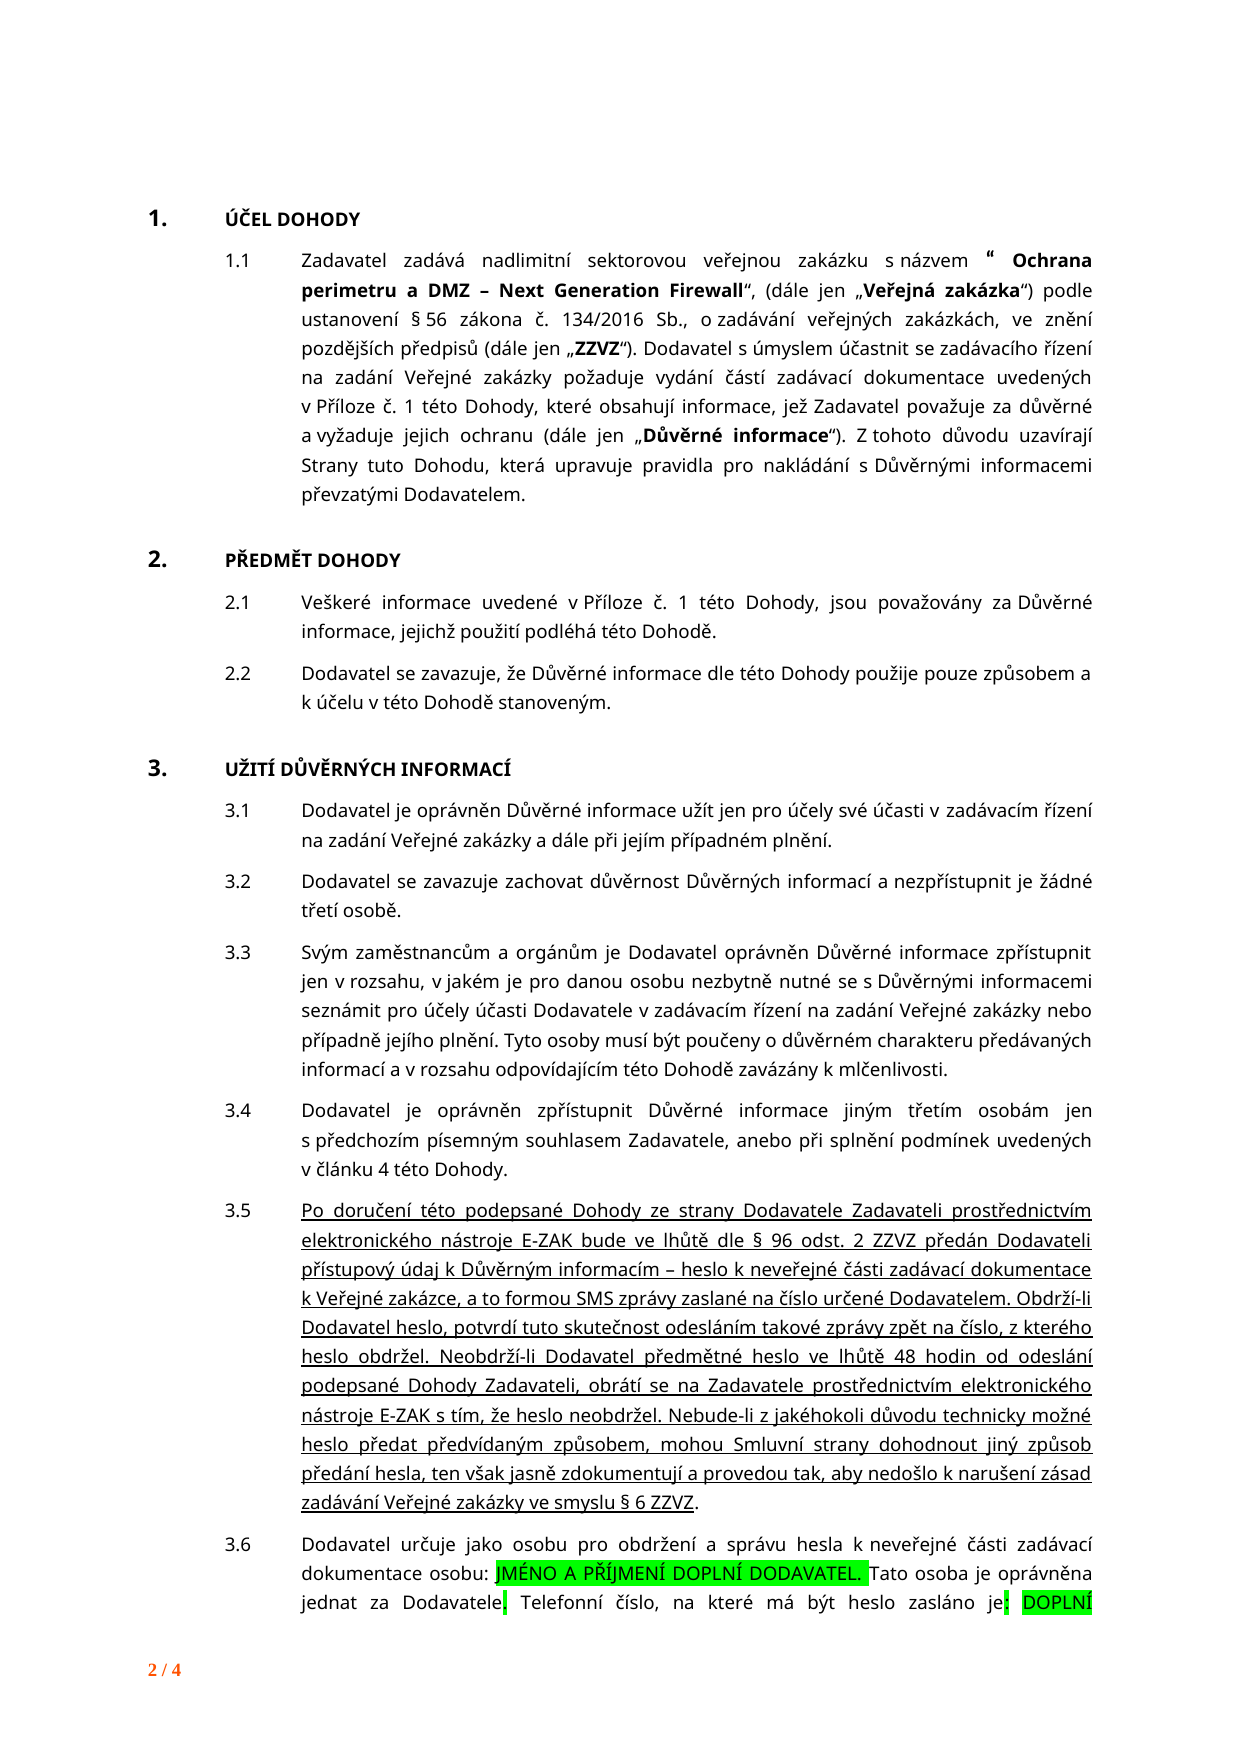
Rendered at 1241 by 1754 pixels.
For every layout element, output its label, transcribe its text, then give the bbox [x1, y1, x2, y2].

text Svým zaměstnancům a orgánům je Dodavatel oprávněn Důvěrné informace zpřístupnit jen v rozsahu, v jakém je pro danou osobu nezbytně nutné se s Důvěrnými informacemi seznámit pro účely účasti Dodavatele v zadávacím řízení na zadání Veřejné zakázky nebo případně jejího plnění. Tyto osoby musí být poučeny o důvěrném charakteru předávaných informací a v rozsahu odpovídajícím této Dohodě zavázány k mlčenlivosti. [224, 936, 1092, 1082]
text Dodavatel se zavazuje zachovat důvěrnost Důvěrných informací a nezpřístupnit je žádné třetí osobě. [224, 865, 1092, 924]
text Po doručení této podepsané Dohody ze strany Dodavatele Zadavateli prostřednictvím elektronického nástroje E-ZAK bude ve lhůtě dle § 96 odst. 2 ZZVZ předán Dodavateli přístupový údaj k Důvěrným informacím – heslo k neveřejné části zadávací dokumentace k Veřejné zakázce, a to formou SMS zprávy zaslané na číslo určené Dodavatelem. Obdrží-li Dodavatel heslo, potvrdí tuto skutečnost odesláním takové zprávy zpět na číslo, z kterého heslo obdržel. Neobdrží-li Dodavatel předmětné heslo ve lhůtě 48 hodin od odeslání podepsané Dohody Zadavateli, obrátí se na Zadavatele prostřednictvím elektronického nástroje E-ZAK s tím, že heslo neobdržel. Nebude-li z jakéhokoli důvodu technicky možné heslo předat předvídaným způsobem, mohou Smluvní strany dohodnout jiný způsob předání hesla, ten však jasně zdokumentují a provedou tak, aby nedošlo k narušení zásad zadávání Veřejné zakázky ve smyslu § 6 ZZVZ. [224, 1194, 1092, 1515]
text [224, 1528, 1092, 1615]
text Zadavatel zadává nadlimitní sektorovou veřejnou zakázku s názvem “ Ochrana perimetru a DMZ – Next Generation Firewall“, (dále jen „Veřejná zakázka“) podle ustanovení § 56 zákona č. 134/2016 Sb., o zadávání veřejných zakázkách, ve znění pozdějších předpisů (dále jen „ZZVZ“). Dodavatel s úmyslem účastnit se zadávacího řízení na zadání Veřejné zakázky požaduje vydání částí zadávací dokumentace uvedených v Příloze č. 1 této Dohody, které obsahují informace, jež Zadavatel považuje za důvěrné a vyžaduje jejich ochranu (dále jen „Důvěrné informace“). Z tohoto důvodu uzavírají Strany tuto Dohodu, která upravuje pravidla pro nakládání s Důvěrnými informacemi převzatými Dodavatelem. [224, 244, 1092, 507]
text Dodavatel je oprávněn zpřístupnit Důvěrné informace jiným třetím osobám jen s předchozím písemným souhlasem Zadavatele, anebo při splnění podmínek uvedených v článku 4 této Dohody. [224, 1094, 1092, 1182]
text PŘEDMĚT DOHODY [148, 544, 1092, 574]
text Dodavatel se zavazuje, že Důvěrné informace dle této Dohody použije pouze způsobem a k účelu v této Dohodě stanoveným. [224, 657, 1092, 715]
text UŽITÍ DŮVĚRNÝCH INFORMACÍ [148, 753, 1092, 782]
text ÚČEL DOHODY [148, 203, 1092, 232]
text Veškeré informace uvedené v Příloze č. 1 této Dohody, jsou považovány za Důvěrné informace, jejichž použití podléhá této Dohodě. [224, 586, 1092, 644]
text Dodavatel je oprávněn Důvěrné informace užít jen pro účely své účasti v zadávacím řízení na zadání Veřejné zakázky a dále při jejím případném plnění. [224, 794, 1092, 853]
